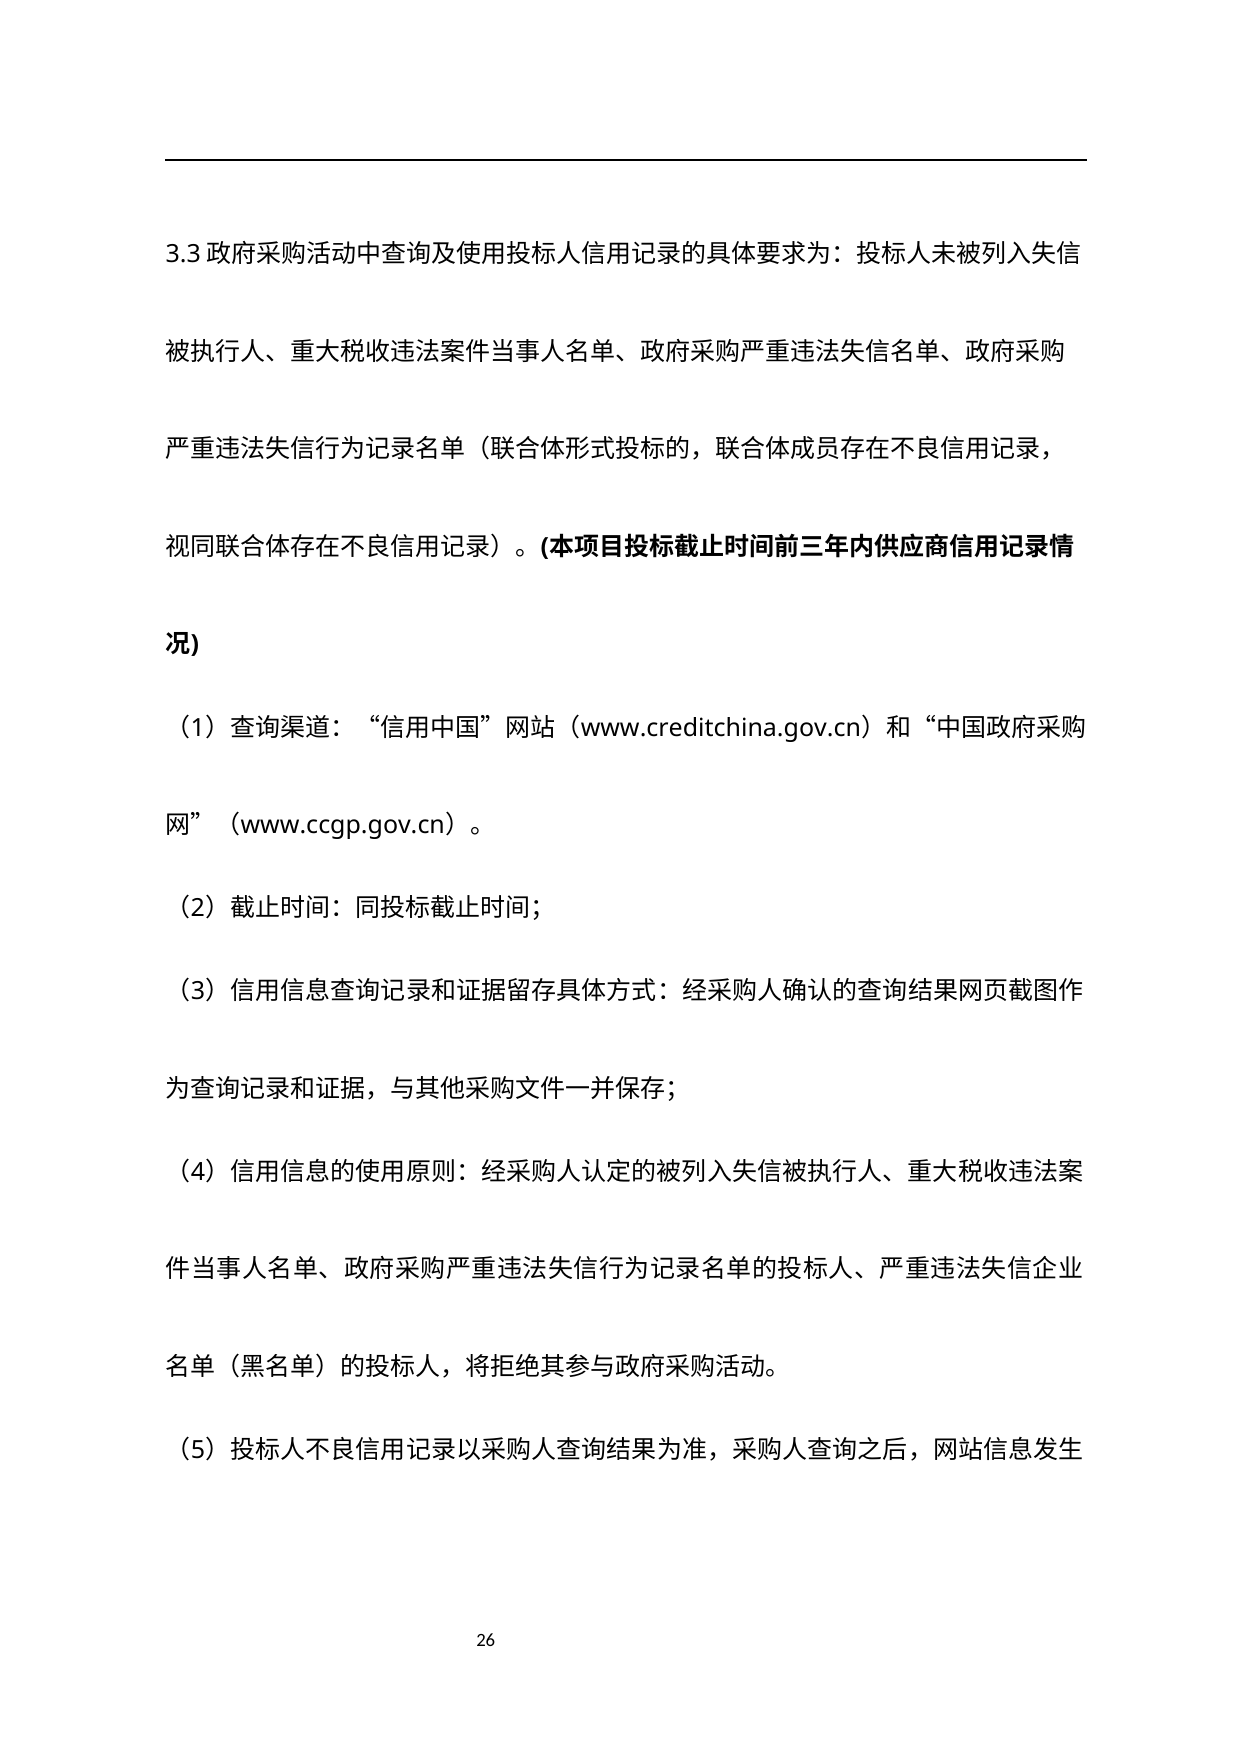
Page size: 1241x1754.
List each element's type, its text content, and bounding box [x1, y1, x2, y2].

text （4）信用信息的使用原则：经采购人认定的被列入失信被执行人、重大税收违法案件当事人名单、政府采购严重违法失信行为记录名单的投标人、严重违法失信企业名单（黑名单）的投标人，将拒绝其参与政府采购活动。 [165, 1137, 1087, 1397]
text （2）截止时间：同投标截止时间； [165, 873, 1087, 938]
text （1）查询渠道：“信用中国”网站（www.creditchina.gov.cn）和“中国政府采购网”（www.ccgp.gov.cn）。 [165, 693, 1087, 855]
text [165, 1415, 1087, 1480]
text 3.3政府采购活动中查询及使用投标人信用记录的具体要求为：投标人未被列入失信被执行人、重大税收违法案件当事人名单、政府采购严重违法失信名单、政府采购严重违法失信行为记录名单（联合体形式投标的，联合体成员存在不良信用记录，视同联合体存在不良信用记录）。(本项目投标截止时间前三年内供应商信用记录情况) [165, 219, 1087, 674]
text （3）信用信息查询记录和证据留存具体方式：经采购人确认的查询结果网页截图作为查询记录和证据，与其他采购文件一并保存； [165, 956, 1087, 1119]
